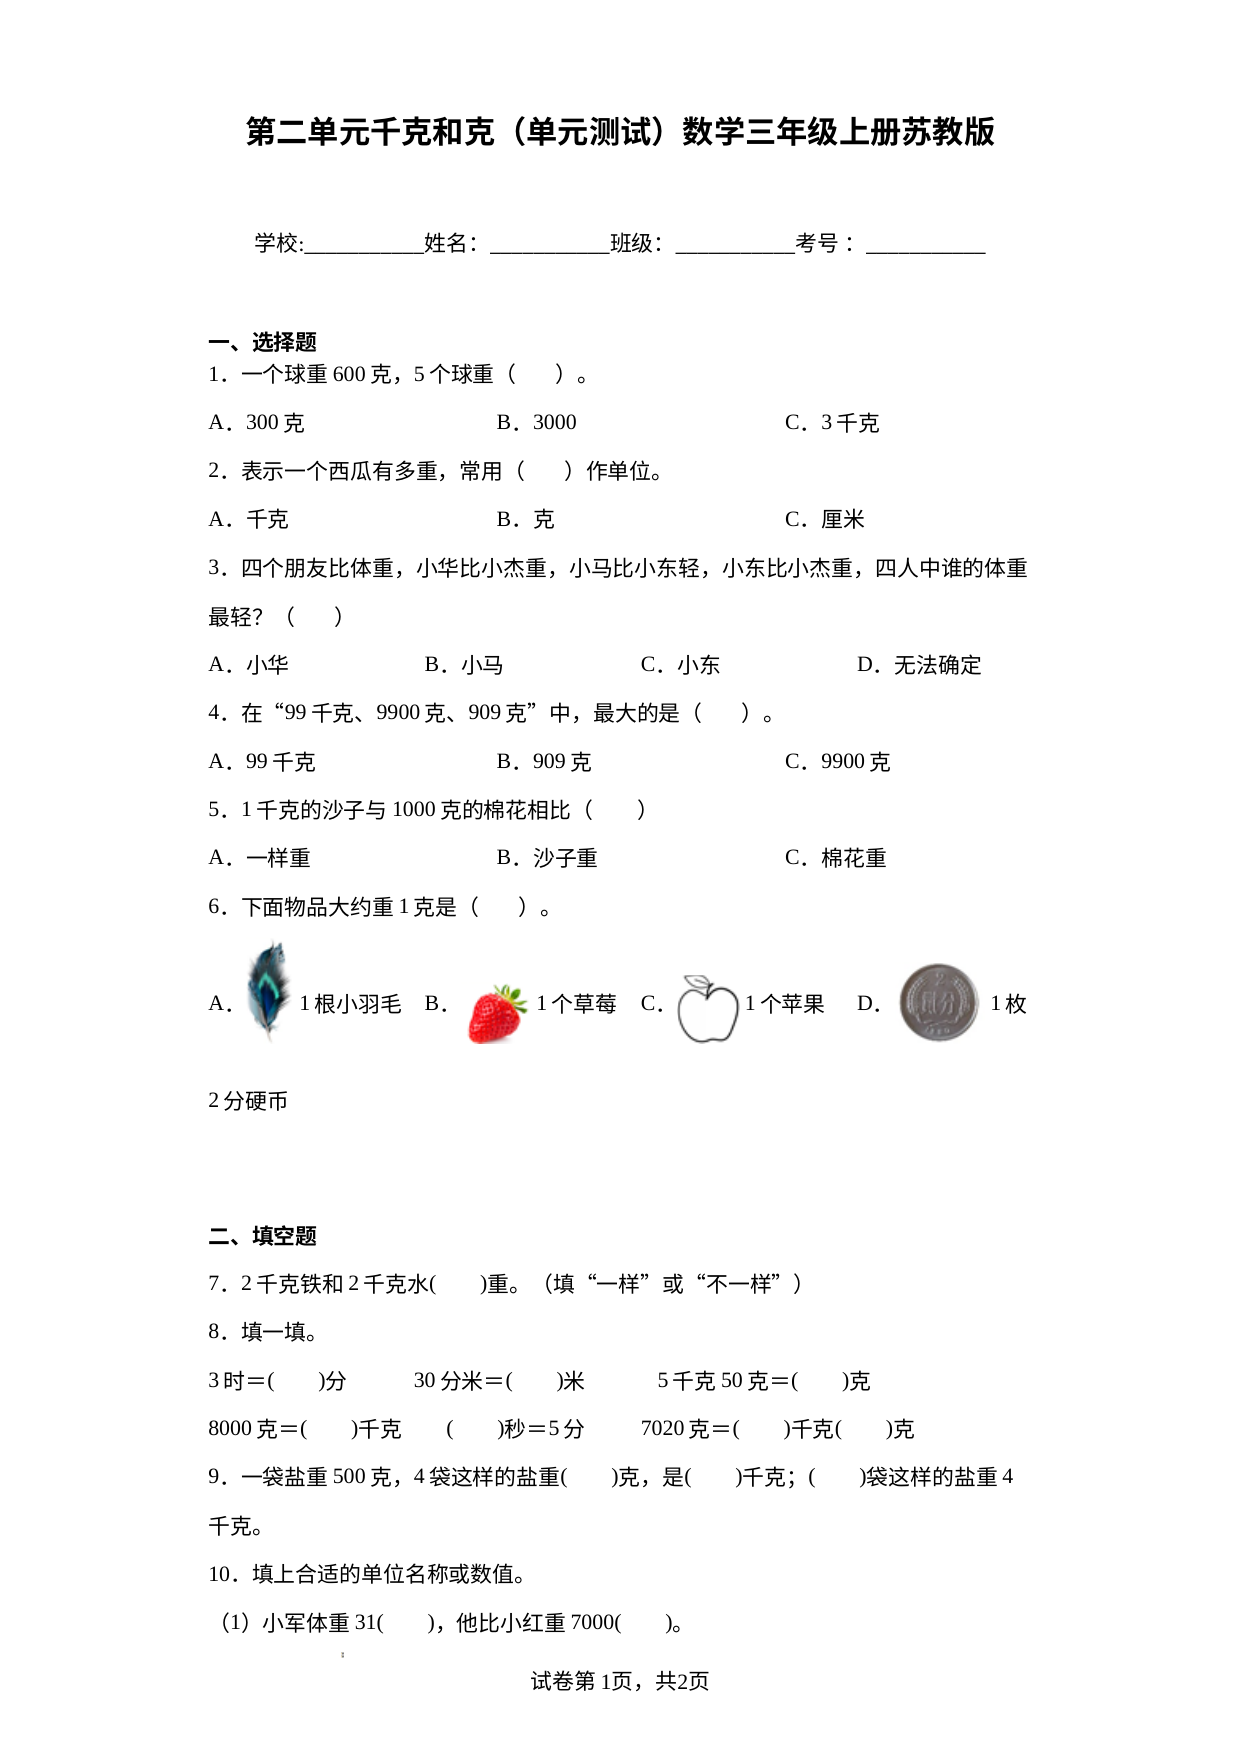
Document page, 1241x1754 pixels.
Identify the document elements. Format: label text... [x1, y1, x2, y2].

text 第二单元千克和克（单元测试）数学三年级上册苏教版 [208, 97, 1032, 162]
text 9．一袋盐重500克，4袋这样的盐重( )克，是( )千克；( )袋这样的盐重4千克。 [208, 1460, 1032, 1541]
text 学校:___________姓名：___________班级：___________考号 ：___________ [208, 227, 1032, 259]
text 7．2千克铁和2千克水( )重。（填“一样”或“不一样”） [208, 1267, 1032, 1299]
picture [460, 982, 532, 1044]
text 二、填空题 [208, 1218, 1032, 1251]
text 1．一个球重600克，5个球重（ ）。 [208, 357, 1032, 389]
picture [894, 962, 986, 1044]
text 8000克＝( )千克 ( )秒＝5分 7020克＝( )千克( )克 [208, 1412, 1032, 1444]
text 3时＝( )分 30分米＝( )米 5千克50克＝( )克 [208, 1363, 1032, 1396]
text A．千克 B．克 C．厘米 [208, 502, 1032, 534]
text A．300克 B．3000 C．3千克 [208, 405, 1032, 438]
text A．99千克 B．909克 C．9900克 [208, 744, 1032, 777]
text （1）小军体重31( )，他比小红重7000( )。 [208, 1605, 1032, 1638]
text 3．四个朋友比体重，小华比小杰重，小马比小东轻，小东比小杰重，四人中谁的体重最轻？（ ） [208, 550, 1032, 632]
text A． 1根小羽毛 B． 1个草莓 C． 1个苹果 D． 1枚2分硬币 [208, 937, 1032, 1116]
text 10．填上合适的单位名称或数值。 [208, 1557, 1032, 1589]
picture [245, 937, 295, 1044]
text 4．在“99千克、9900克、909克”中，最大的是（ ）。 [208, 696, 1032, 728]
picture [677, 975, 740, 1044]
text A．小华 B．小马 C．小东 D．无法确定 [208, 647, 1032, 680]
text 一、选择题 [208, 324, 1032, 357]
text 6．下面物品大约重1克是（ ）。 [208, 889, 1032, 922]
text 8．填一填。 [208, 1315, 1032, 1347]
text A．一样重 B．沙子重 C．棉花重 [208, 841, 1032, 873]
text 5．1千克的沙子与1000克的棉花相比（ ） [208, 792, 1032, 825]
text 2．表示一个西瓜有多重，常用（ ）作单位。 [208, 454, 1032, 486]
